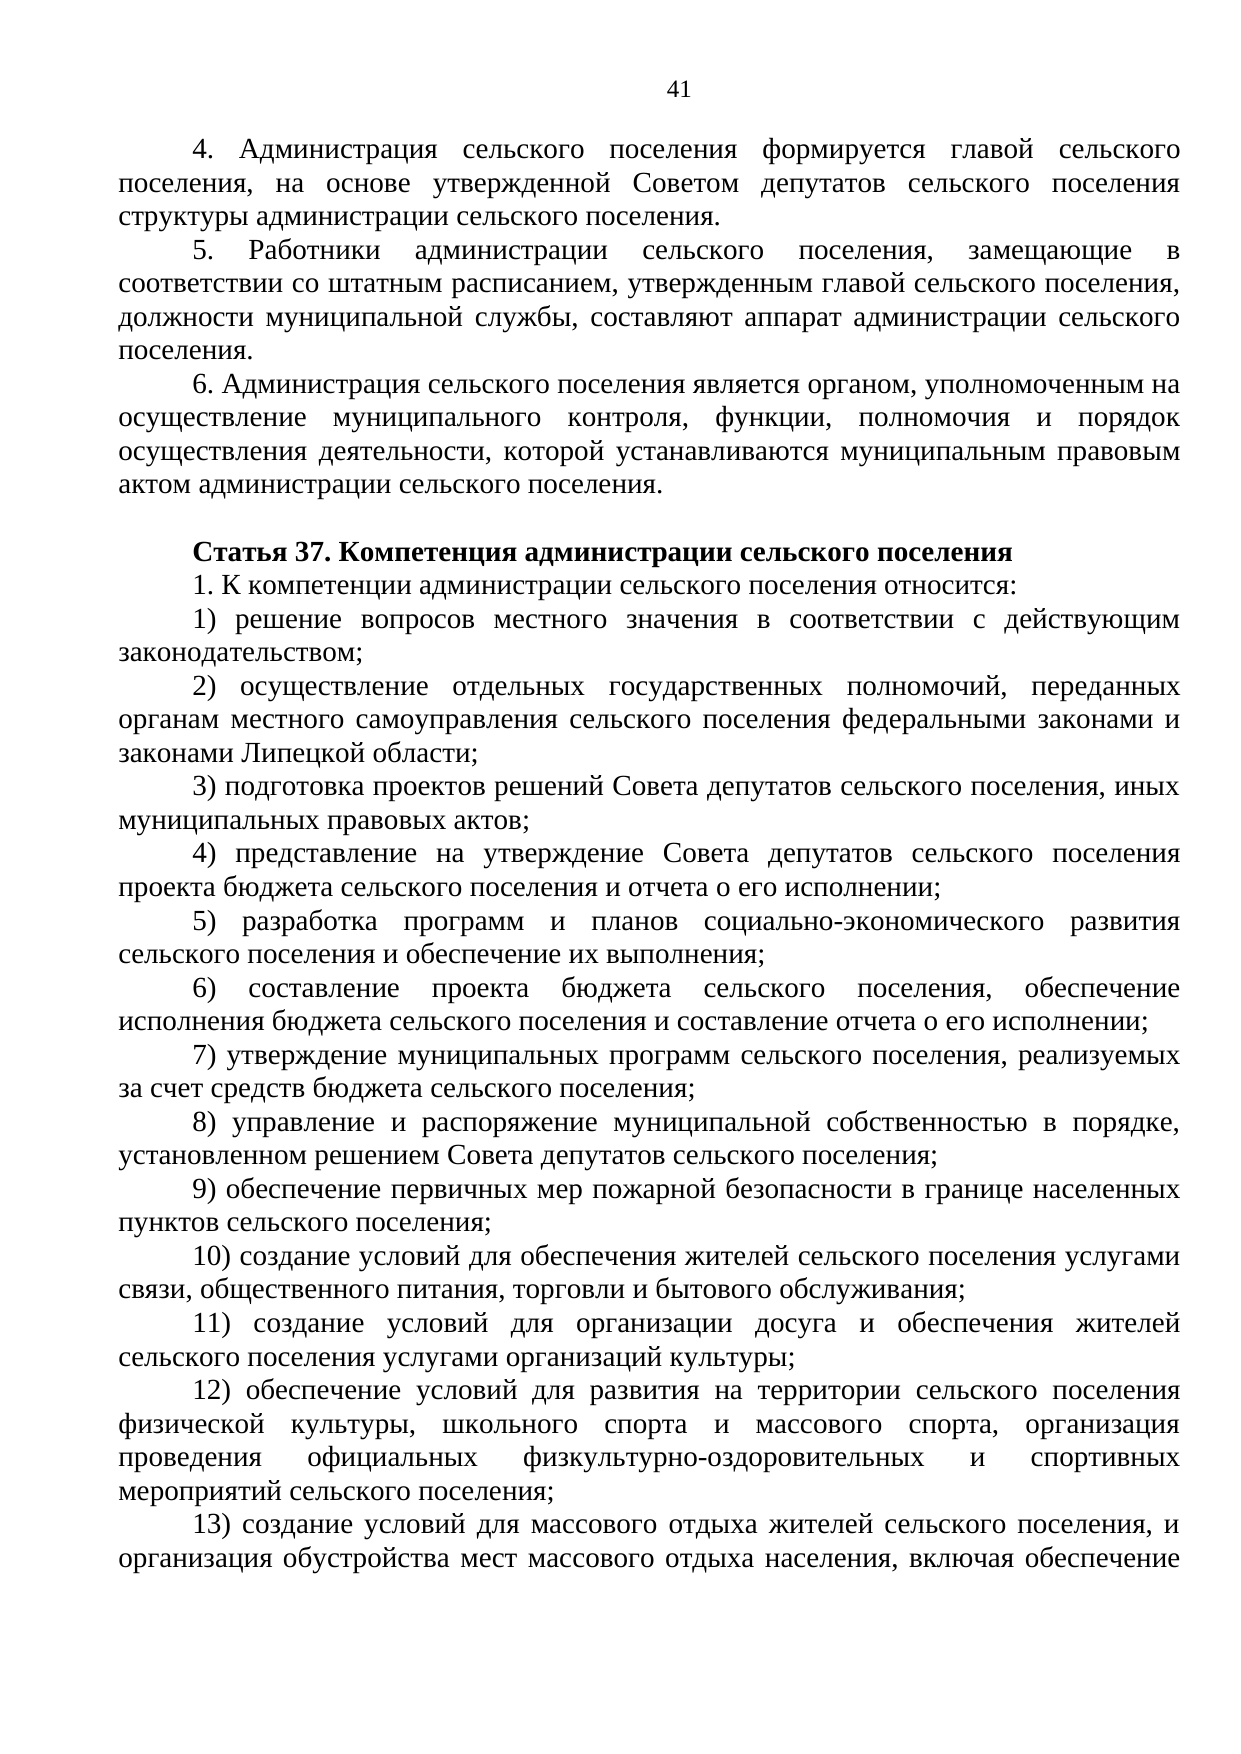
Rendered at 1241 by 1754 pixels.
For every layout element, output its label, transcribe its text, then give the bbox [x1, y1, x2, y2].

text 9) обеспечение первичных мер пожарной безопасности в границе населенных пунктов сельского поселения; [118, 1171, 1181, 1238]
text 3) подготовка проектов решений Совета депутатов сельского поселения, иных муниципальных правовых актов; [118, 768, 1181, 836]
text 11) создание условий для организации досуга и обеспечения жителей сельского поселения услугами организаций культуры; [118, 1305, 1181, 1372]
text 8) управление и распоряжение муниципальной собственностью в порядке, установленном решением Совета депутатов сельского поселения; [118, 1104, 1181, 1171]
text 1) решение вопросов местного значения в соответствии с действующим законодательством; [118, 601, 1181, 668]
text 4) представление на утверждение Совета депутатов сельского поселения проекта бюджета сельского поселения и отчета о его исполнении; [118, 836, 1181, 903]
text 1. К компетенции администрации сельского поселения относится: [118, 567, 1181, 601]
text 4. Администрация сельского поселения формируется главой сельского поселения, на основе утвержденной Советом депутатов сельского поселения структуры администрации сельского поселения. [118, 131, 1181, 232]
text Статья 37. Компетенция администрации сельского поселения [118, 534, 1181, 567]
text 10) создание условий для обеспечения жителей сельского поселения услугами связи, общественного питания, торговли и бытового обслуживания; [118, 1238, 1181, 1305]
text 7) утверждение муниципальных программ сельского поселения, реализуемых за счет средств бюджета сельского поселения; [118, 1037, 1181, 1104]
text 6. Администрация сельского поселения является органом, уполномоченным на осуществление муниципального контроля, функции, полномочия и порядок осуществления деятельности, которой устанавливаются муниципальным правовым актом администрации сельского поселения. [118, 366, 1181, 500]
text 5) разработка программ и планов социально-экономического развития сельского поселения и обеспечение их выполнения; [118, 903, 1181, 970]
text 12) обеспечение условий для развития на территории сельского поселения физической культуры, школьного спорта и массового спорта, организация проведения официальных физкультурно-оздоровительных и спортивных мероприятий сельского поселения; [118, 1372, 1181, 1506]
text 6) составление проекта бюджета сельского поселения, обеспечение исполнения бюджета сельского поселения и составление отчета о его исполнении; [118, 970, 1181, 1037]
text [118, 1506, 1181, 1573]
text 2) осуществление отдельных государственных полномочий, переданных органам местного самоуправления сельского поселения федеральными законами и законами Липецкой области; [118, 668, 1181, 768]
text 5. Работники администрации сельского поселения, замещающие в соответствии со штатным расписанием, утвержденным главой сельского поселения, должности муниципальной службы, составляют аппарат администрации сельского поселения. [118, 232, 1181, 366]
